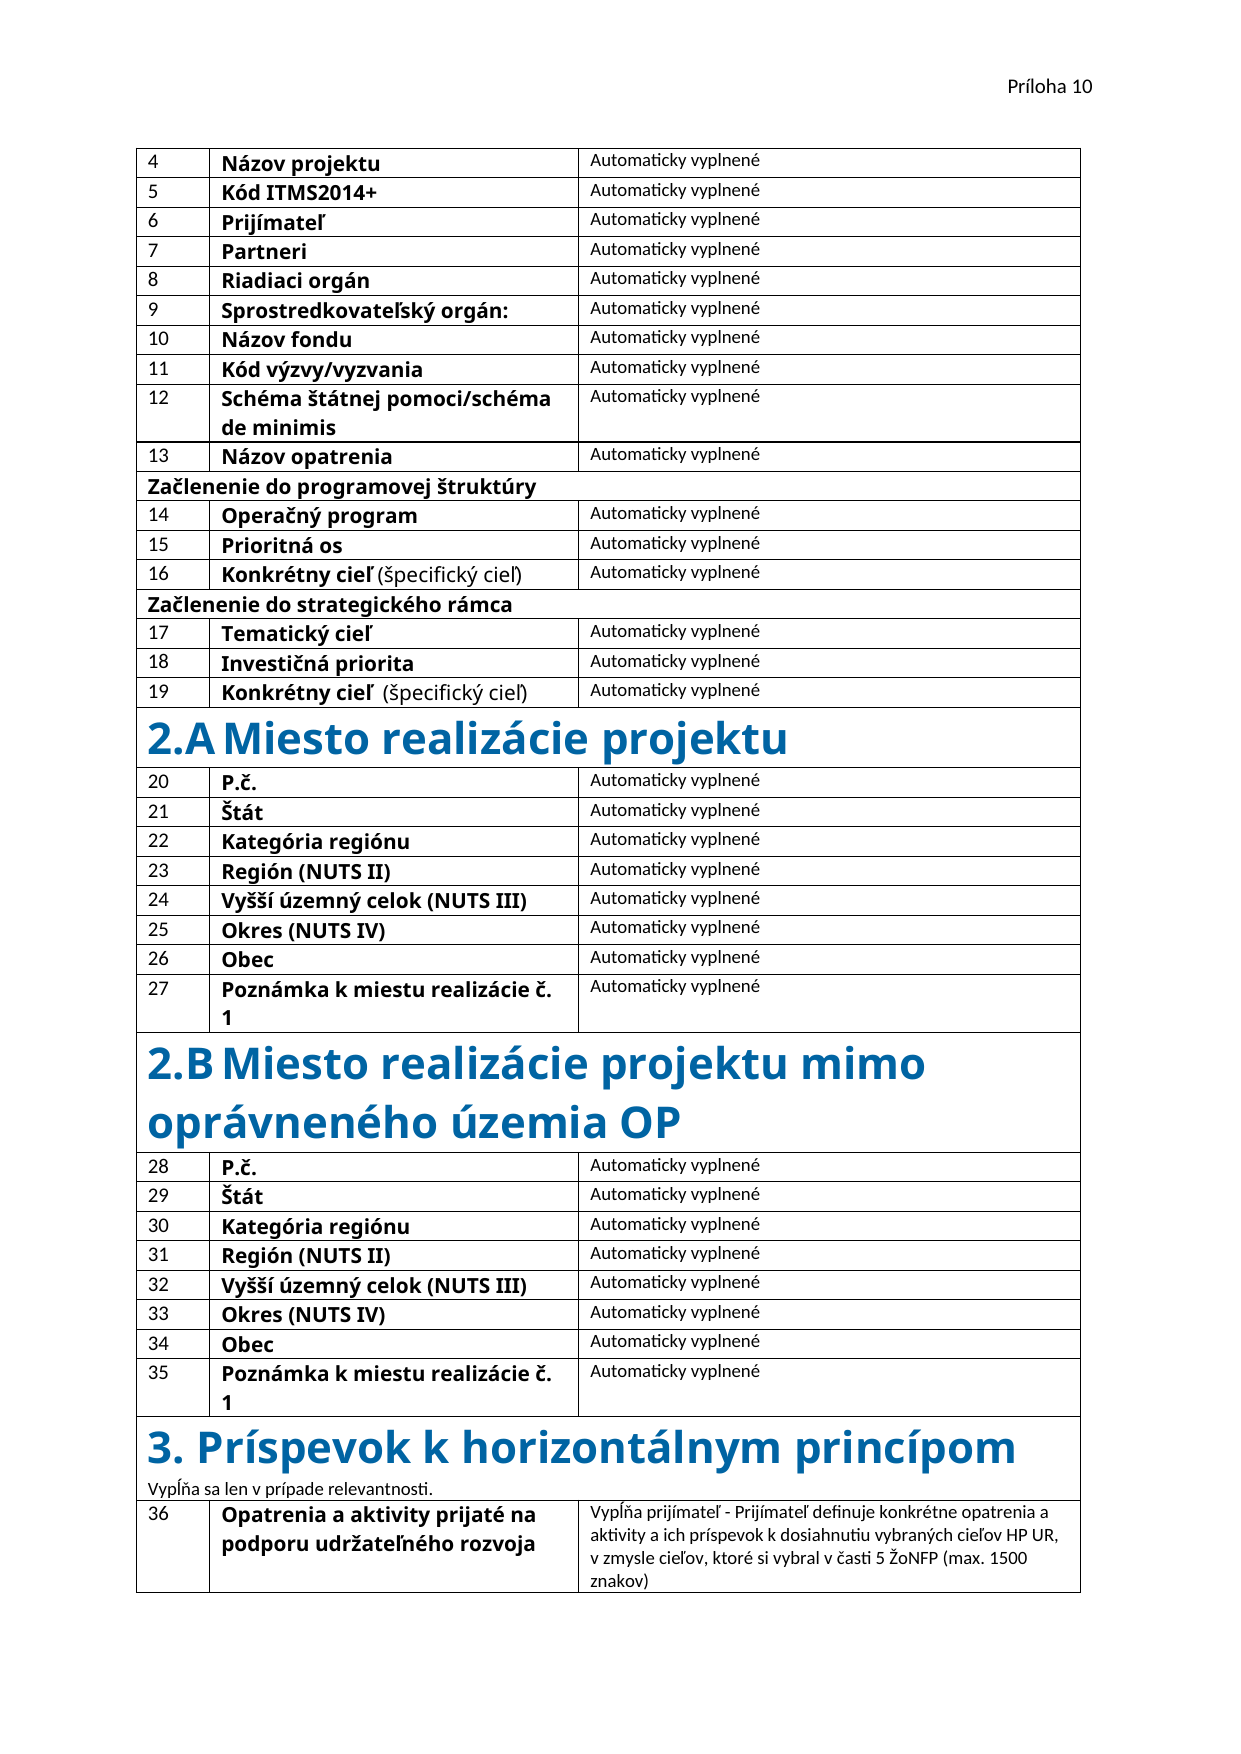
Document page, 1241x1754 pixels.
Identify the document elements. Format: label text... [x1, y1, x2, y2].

table_cell Automaticky vyplnené [579, 768, 1080, 797]
table_cell Riadiaci orgán [210, 267, 578, 295]
table_cell Operačný program [210, 501, 578, 530]
table_cell 35 [137, 1359, 209, 1416]
table_cell 15 [137, 531, 209, 559]
table_cell Poznámka k miestu realizácie č. 1 [210, 975, 578, 1032]
table_cell 29 [137, 1182, 209, 1211]
table_cell 19 [137, 678, 209, 707]
table_cell Názov projektu [210, 149, 578, 177]
table_cell Automaticky vyplnené [579, 886, 1080, 915]
table_cell 22 [137, 827, 209, 856]
table_cell Okres (NUTS IV) [210, 916, 578, 944]
table_cell Prioritná os [210, 531, 578, 559]
table_cell 18 [137, 649, 209, 677]
table_cell Vyšší územný celok (NUTS III) [210, 886, 578, 915]
table_cell 16 [137, 560, 209, 589]
table_cell Automaticky vyplnené [579, 1271, 1080, 1299]
table_cell 2.B Miesto realizácie projektu mimo oprávneného územia OP [137, 1033, 1080, 1152]
table_cell Automaticky vyplnené [579, 1241, 1080, 1270]
table_cell 7 [137, 237, 209, 266]
table_cell 21 [137, 798, 209, 826]
table_cell Vypĺňa prijímateľ - Prijímateľ definuje konkrétne opatrenia a aktivity a ich príspevok k dosiahnutiu vybraných cieľov HP UR, v zmysle cieľov, ktoré si vybral v časti 5 ŽoNFP (max. 1500 znakov) [579, 1501, 1080, 1592]
table_cell Sprostredkovateľský orgán: [210, 296, 578, 324]
table_cell Poznámka k miestu realizácie č. 1 [210, 1359, 578, 1416]
table_cell Automaticky vyplnené [579, 531, 1080, 559]
table_cell Konkrétny cieľ (špecifický cieľ) [210, 560, 578, 589]
table_cell Automaticky vyplnené [579, 296, 1080, 324]
table_cell Schéma štátnej pomoci/schéma de minimis [210, 385, 578, 441]
table_cell Automaticky vyplnené [579, 916, 1080, 944]
table_cell 33 [137, 1300, 209, 1329]
table_cell Automaticky vyplnené [579, 649, 1080, 677]
table_cell 27 [137, 975, 209, 1032]
table_cell P.č. [210, 1153, 578, 1181]
table_cell Automaticky vyplnené [579, 1359, 1080, 1416]
table_cell Opatrenia a aktivity prijaté na podporu udržateľného rozvoja [210, 1501, 578, 1592]
table_cell Vyšší územný celok (NUTS III) [210, 1271, 578, 1299]
table_cell Kategória regiónu [210, 1212, 578, 1240]
table_cell 23 [137, 857, 209, 885]
table_cell 28 [137, 1153, 209, 1181]
table_cell Región (NUTS II) [210, 1241, 578, 1270]
table_cell Región (NUTS II) [210, 857, 578, 885]
table_cell Začlenenie do programovej štruktúry [137, 472, 1080, 500]
table_cell Automaticky vyplnené [579, 560, 1080, 589]
table_cell 12 [137, 385, 209, 441]
table_cell 30 [137, 1212, 209, 1240]
table_cell Automaticky vyplnené [579, 798, 1080, 826]
table_cell Obec [210, 945, 578, 974]
table_cell Prijímateľ [210, 208, 578, 236]
table_cell 10 [137, 326, 209, 354]
table_cell Automaticky vyplnené [579, 208, 1080, 236]
table_cell Automaticky vyplnené [579, 237, 1080, 266]
table_cell 2.A Miesto realizácie projektu [137, 708, 1080, 767]
table_cell Obec [210, 1330, 578, 1358]
table_cell Automaticky vyplnené [579, 857, 1080, 885]
table_cell Automaticky vyplnené [579, 178, 1080, 207]
table_cell 36 [137, 1501, 209, 1592]
table_cell Investičná priorita [210, 649, 578, 677]
table_cell 3. Príspevok k horizontálnym princípom Vypĺňa sa len v prípade relevantnosti. [137, 1417, 1080, 1499]
table_cell 26 [137, 945, 209, 974]
table_cell 20 [137, 768, 209, 797]
table_cell 31 [137, 1241, 209, 1270]
table_cell Okres (NUTS IV) [210, 1300, 578, 1329]
table_cell 5 [137, 178, 209, 207]
table_cell Kód výzvy/vyzvania [210, 355, 578, 383]
table_cell Tematický cieľ [210, 619, 578, 648]
table_cell Automaticky vyplnené [579, 1182, 1080, 1211]
table_cell Automaticky vyplnené [579, 945, 1080, 974]
table_cell Automaticky vyplnené [579, 326, 1080, 354]
table_cell Automaticky vyplnené [579, 443, 1080, 471]
table_cell 24 [137, 886, 209, 915]
table_cell 13 [137, 443, 209, 471]
table_cell 11 [137, 355, 209, 383]
table_cell 17 [137, 619, 209, 648]
table_cell Automaticky vyplnené [579, 1212, 1080, 1240]
table_cell 9 [137, 296, 209, 324]
table_cell Názov opatrenia [210, 443, 578, 471]
table_cell Automaticky vyplnené [579, 267, 1080, 295]
table_cell Kategória regiónu [210, 827, 578, 856]
table_cell Automaticky vyplnené [579, 1153, 1080, 1181]
table_cell Kód ITMS2014+ [210, 178, 578, 207]
table_cell Štát [210, 1182, 578, 1211]
table_cell 25 [137, 916, 209, 944]
table_cell 34 [137, 1330, 209, 1358]
table_cell Automaticky vyplnené [579, 1300, 1080, 1329]
table_cell Začlenenie do strategického rámca [137, 590, 1080, 618]
table_cell Názov fondu [210, 326, 578, 354]
table_cell Automaticky vyplnené [579, 619, 1080, 648]
table_cell Partneri [210, 237, 578, 266]
table_cell Automaticky vyplnené [579, 385, 1080, 441]
table_cell P.č. [210, 768, 578, 797]
table_cell Automaticky vyplnené [579, 827, 1080, 856]
table_cell Automaticky vyplnené [579, 149, 1080, 177]
table_cell 14 [137, 501, 209, 530]
table_cell 6 [137, 208, 209, 236]
table_cell Automaticky vyplnené [579, 355, 1080, 383]
table_cell Automaticky vyplnené [579, 678, 1080, 707]
table_cell Štát [210, 798, 578, 826]
table_cell Automaticky vyplnené [579, 975, 1080, 1032]
table_cell 4 [137, 149, 209, 177]
table_cell 32 [137, 1271, 209, 1299]
table_cell Automaticky vyplnené [579, 501, 1080, 530]
table_cell 8 [137, 267, 209, 295]
table_cell Konkrétny cieľ (špecifický cieľ) [210, 678, 578, 707]
table_cell Automaticky vyplnené [579, 1330, 1080, 1358]
